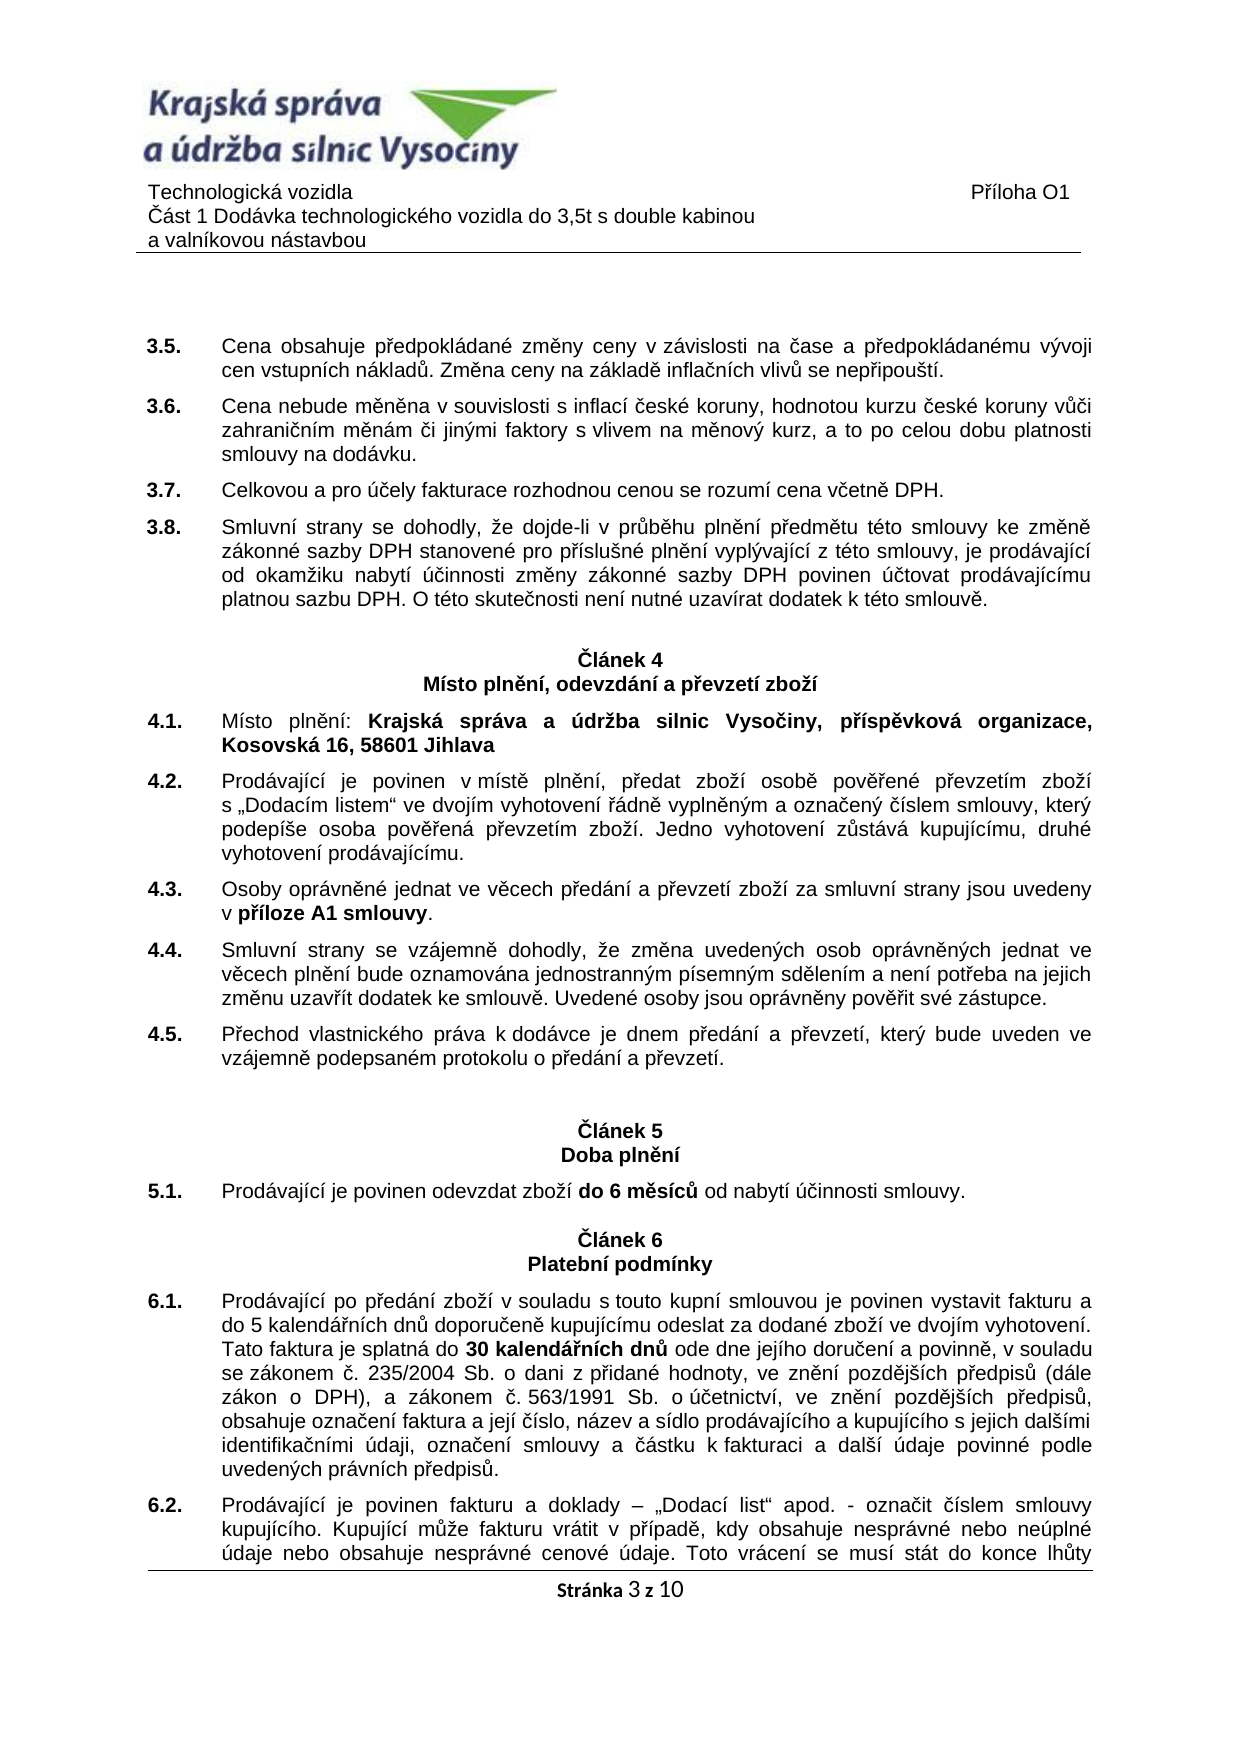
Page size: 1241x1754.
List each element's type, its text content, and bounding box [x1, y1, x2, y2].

list Přechod vlastnického práva k dodávce je dnem předání a převzetí, který bude uveden ve vzájemně podepsaném protokolu o předání a převzetí. [148, 1022, 1093, 1070]
list Prodávající je povinen odevzdat zboží do 6 měsíců od nabytí účinnosti smlouvy. [148, 1179, 1093, 1203]
text Místo plnění, odevzdání a převzetí zboží [148, 672, 1093, 696]
list Celkovou a pro účely fakturace rozhodnou cenou se rozumí cena včetně DPH. [146, 478, 1093, 502]
picture [141, 81, 557, 170]
list Prodávající je povinen v místě plnění, předat zboží osobě pověřené převzetím zboží s „Dodacím listem“ ve dvojím vyhotovení řádně vyplněným a označený číslem smlouvy, který podepíše osoba pověřená převzetím zboží. Jedno vyhotovení zůstává kupujícímu, druhé vyhotovení prodávajícímu. [148, 769, 1093, 865]
text Článek 5 [148, 1119, 1093, 1143]
list Cena nebude měněna v souvislosti s inflací české koruny, hodnotou kurzu české koruny vůči zahraničním měnám či jinými faktory s vlivem na měnový kurz, a to po celou dobu platnosti smlouvy na dodávku. [146, 394, 1093, 466]
text Platební podmínky [148, 1252, 1093, 1276]
text Článek 6 [148, 1228, 1093, 1252]
list Smluvní strany se vzájemně dohodly, že změna uvedených osob oprávněných jednat ve věcech plnění bude oznamována jednostranným písemným sdělením a není potřeba na jejich změnu uzavřít dodatek ke smlouvě. Uvedené osoby jsou oprávněny pověřit své zástupce. [148, 938, 1093, 1009]
list Osoby oprávněné jednat ve věcech předání a převzetí zboží za smluvní strany jsou uvedeny v příloze A1 smlouvy. [148, 877, 1093, 925]
text Doba plnění [148, 1143, 1093, 1167]
list Smluvní strany se dohodly, že dojde-li v průběhu plnění předmětu této smlouvy ke změně zákonné sazby DPH stanovené pro příslušné plnění vyplývající z této smlouvy, je prodávající od okamžiku nabytí účinnosti změny zákonné sazby DPH povinen účtovat prodávajícímu platnou sazbu DPH. O této skutečnosti není nutné uzavírat dodatek k této smlouvě. [146, 515, 1093, 611]
list Prodávající po předání zboží v souladu s touto kupní smlouvou je povinen vystavit fakturu a do 5 kalendářních dnů doporučeně kupujícímu odeslat za dodané zboží ve dvojím vyhotovení. Tato faktura je splatná do 30 kalendářních dnů ode dne jejího doručení a povinně, v souladu se zákonem č. 235/2004 Sb. o dani z přidané hodnoty, ve znění pozdějších předpisů (dále zákon o DPH), a zákonem č. 563/1991 Sb. o účetnictví, ve znění pozdějších předpisů, obsahuje označení faktura a její číslo, název a sídlo prodávajícího a kupujícího s jejich dalšími identifikačními údaji, označení smlouvy a částku k fakturaci a další údaje povinné podle uvedených právních předpisů. [148, 1289, 1093, 1480]
text Článek 4 [148, 648, 1093, 672]
list Cena obsahuje předpokládané změny ceny v závislosti na čase a předpokládanému vývoji cen vstupních nákladů. Změna ceny na základě inflačních vlivů se nepřipouští. [146, 333, 1093, 381]
list Místo plnění: Krajská správa a údržba silnic Vysočiny, příspěvková organizace, Kosovská 16, 58601 Jihlava [148, 708, 1093, 756]
